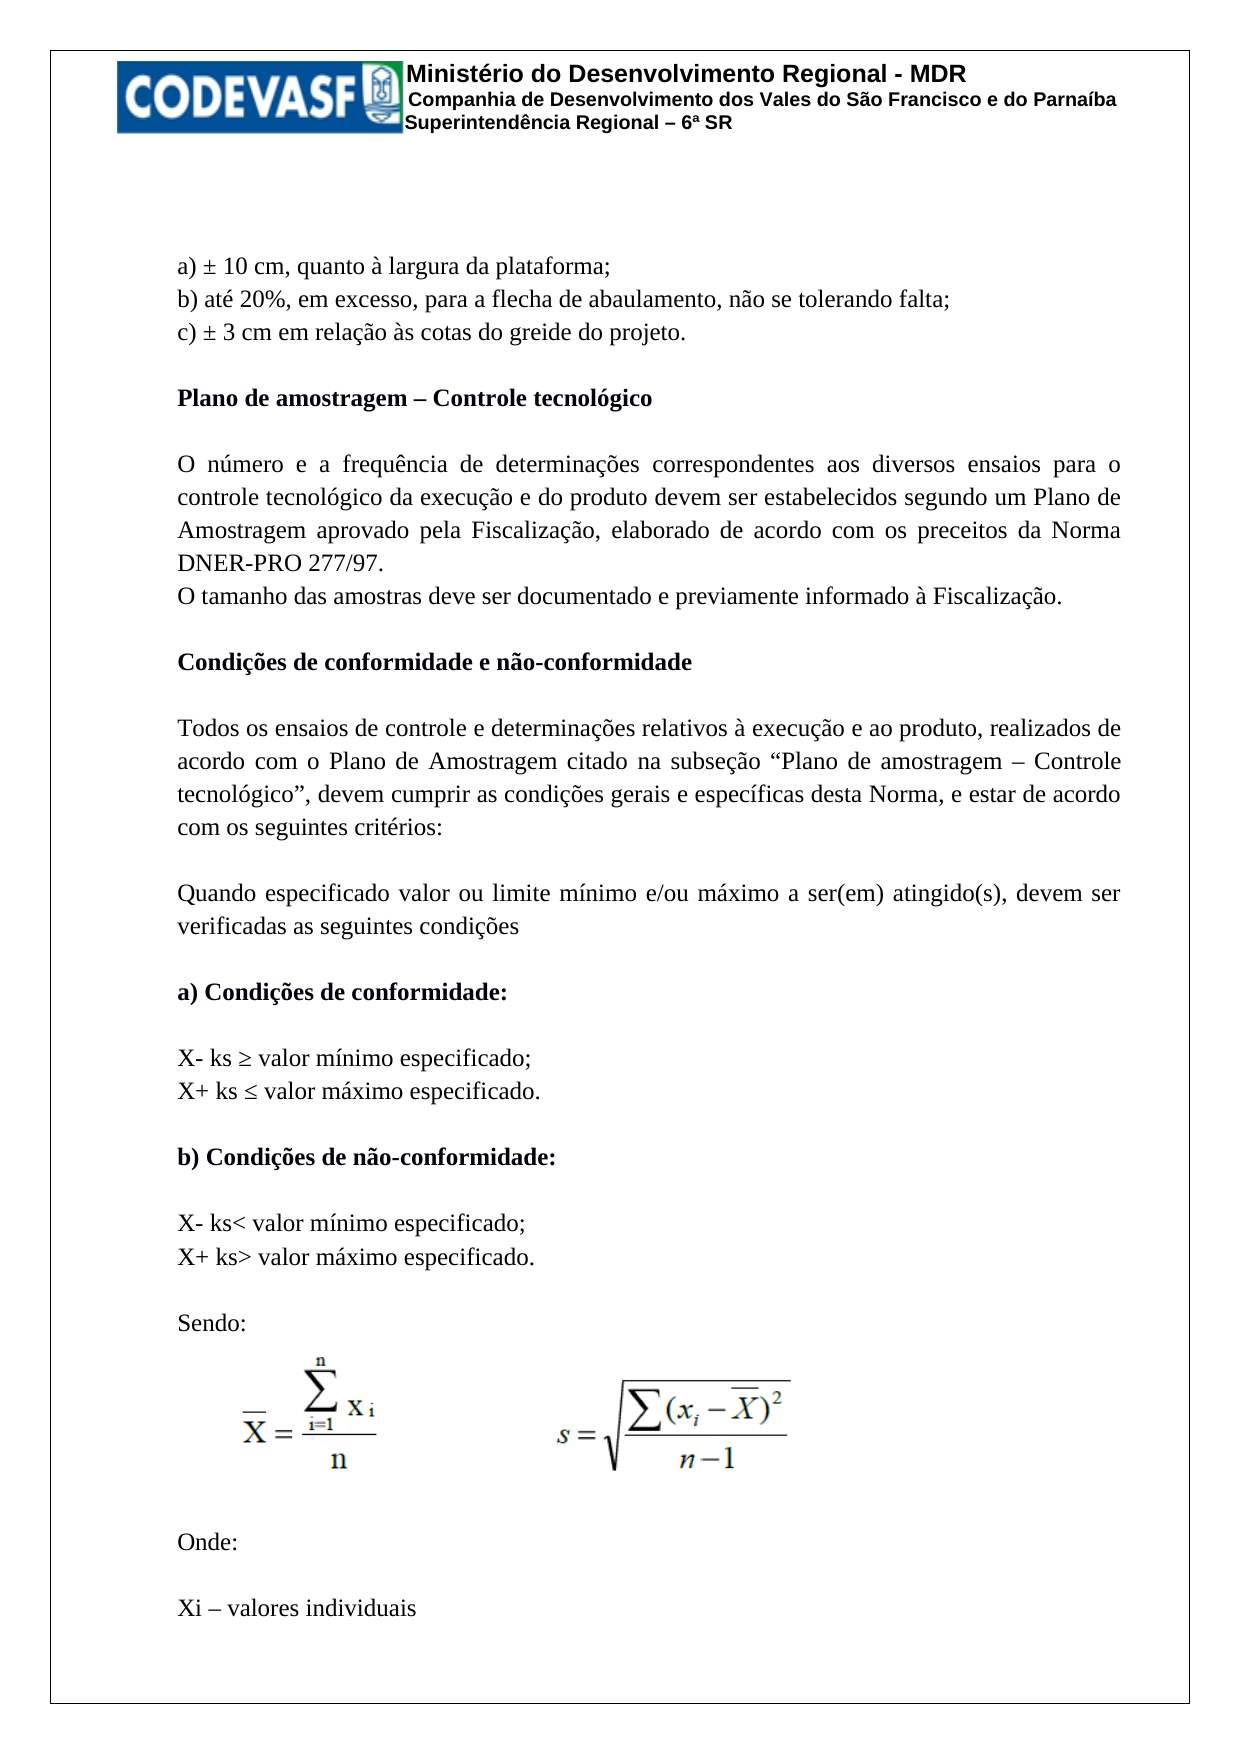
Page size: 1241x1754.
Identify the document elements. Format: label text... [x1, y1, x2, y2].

text X+ ks ≤ valor máximo especificado. [177, 1076, 1122, 1105]
text X+ ks> valor máximo especificado. [177, 1242, 1122, 1270]
text Quando especificado valor ou limite mínimo e/ou máximo a ser(em) atingido(s), devem ser verificadas as seguintes condições [177, 878, 1122, 940]
text O número e a frequência de determinações correspondentes aos diversos ensaios para o controle tecnológico da execução e do produto devem ser estabelecidos segundo um Plano de Amostragem aprovado pela Fiscalização, elaborado de acordo com os preceitos da Norma DNER-PRO 277/97. [177, 449, 1122, 577]
text Condições de conformidade e não-conformidade [177, 647, 1122, 676]
text Todos os ensaios de controle e determinações relativos à execução e ao produto, realizados de acordo com o Plano de Amostragem citado na subseção “Plano de amostragem – Controle tecnológico”, devem cumprir as condições gerais e específicas desta Norma, e estar de acordo com os seguintes critérios: [177, 713, 1122, 841]
text a) ± 10 cm, quanto à largura da plataforma; [177, 251, 1122, 280]
text Sendo: [177, 1308, 1122, 1336]
text c) ± 3 cm em relação às cotas do greide do projeto. [177, 317, 1122, 346]
text a) Condições de conformidade: [177, 977, 1122, 1006]
picture [117, 61, 405, 133]
text Xi – valores individuais [177, 1593, 1122, 1622]
text O tamanho das amostras deve ser documentado e previamente informado à Fiscalização. [177, 581, 1122, 610]
text Onde: [177, 1527, 1122, 1556]
text b) até 20%, em excesso, para a flecha de abaulamento, não se tolerando falta; [177, 284, 1122, 313]
text Plano de amostragem – Controle tecnológico [177, 383, 1122, 412]
text X- ks ≥ valor mínimo especificado; [177, 1043, 1122, 1072]
text b) Condições de não-conformidade: [177, 1142, 1122, 1171]
text X- ks< valor mínimo especificado; [177, 1208, 1122, 1237]
